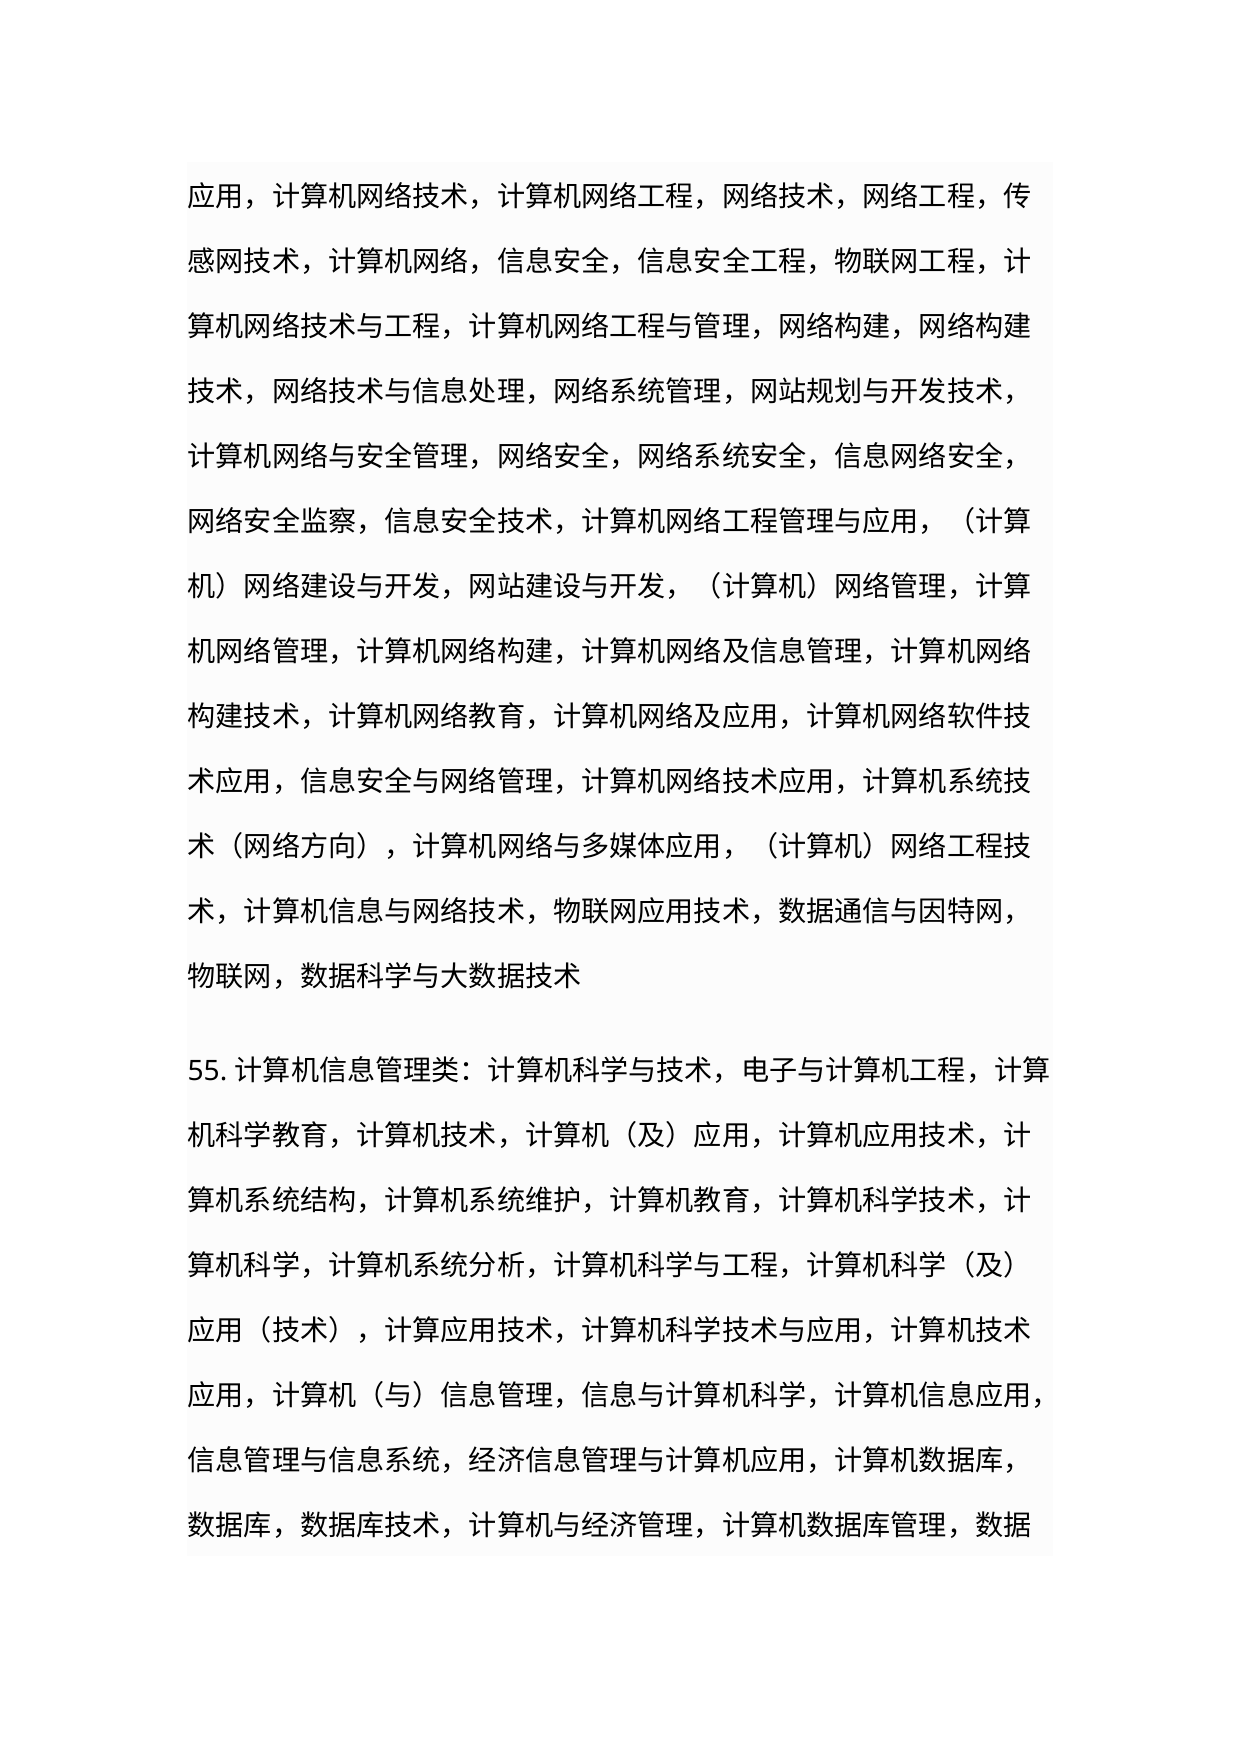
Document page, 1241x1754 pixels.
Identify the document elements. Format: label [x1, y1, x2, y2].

text [187, 1036, 1053, 1556]
text [187, 162, 1053, 1007]
